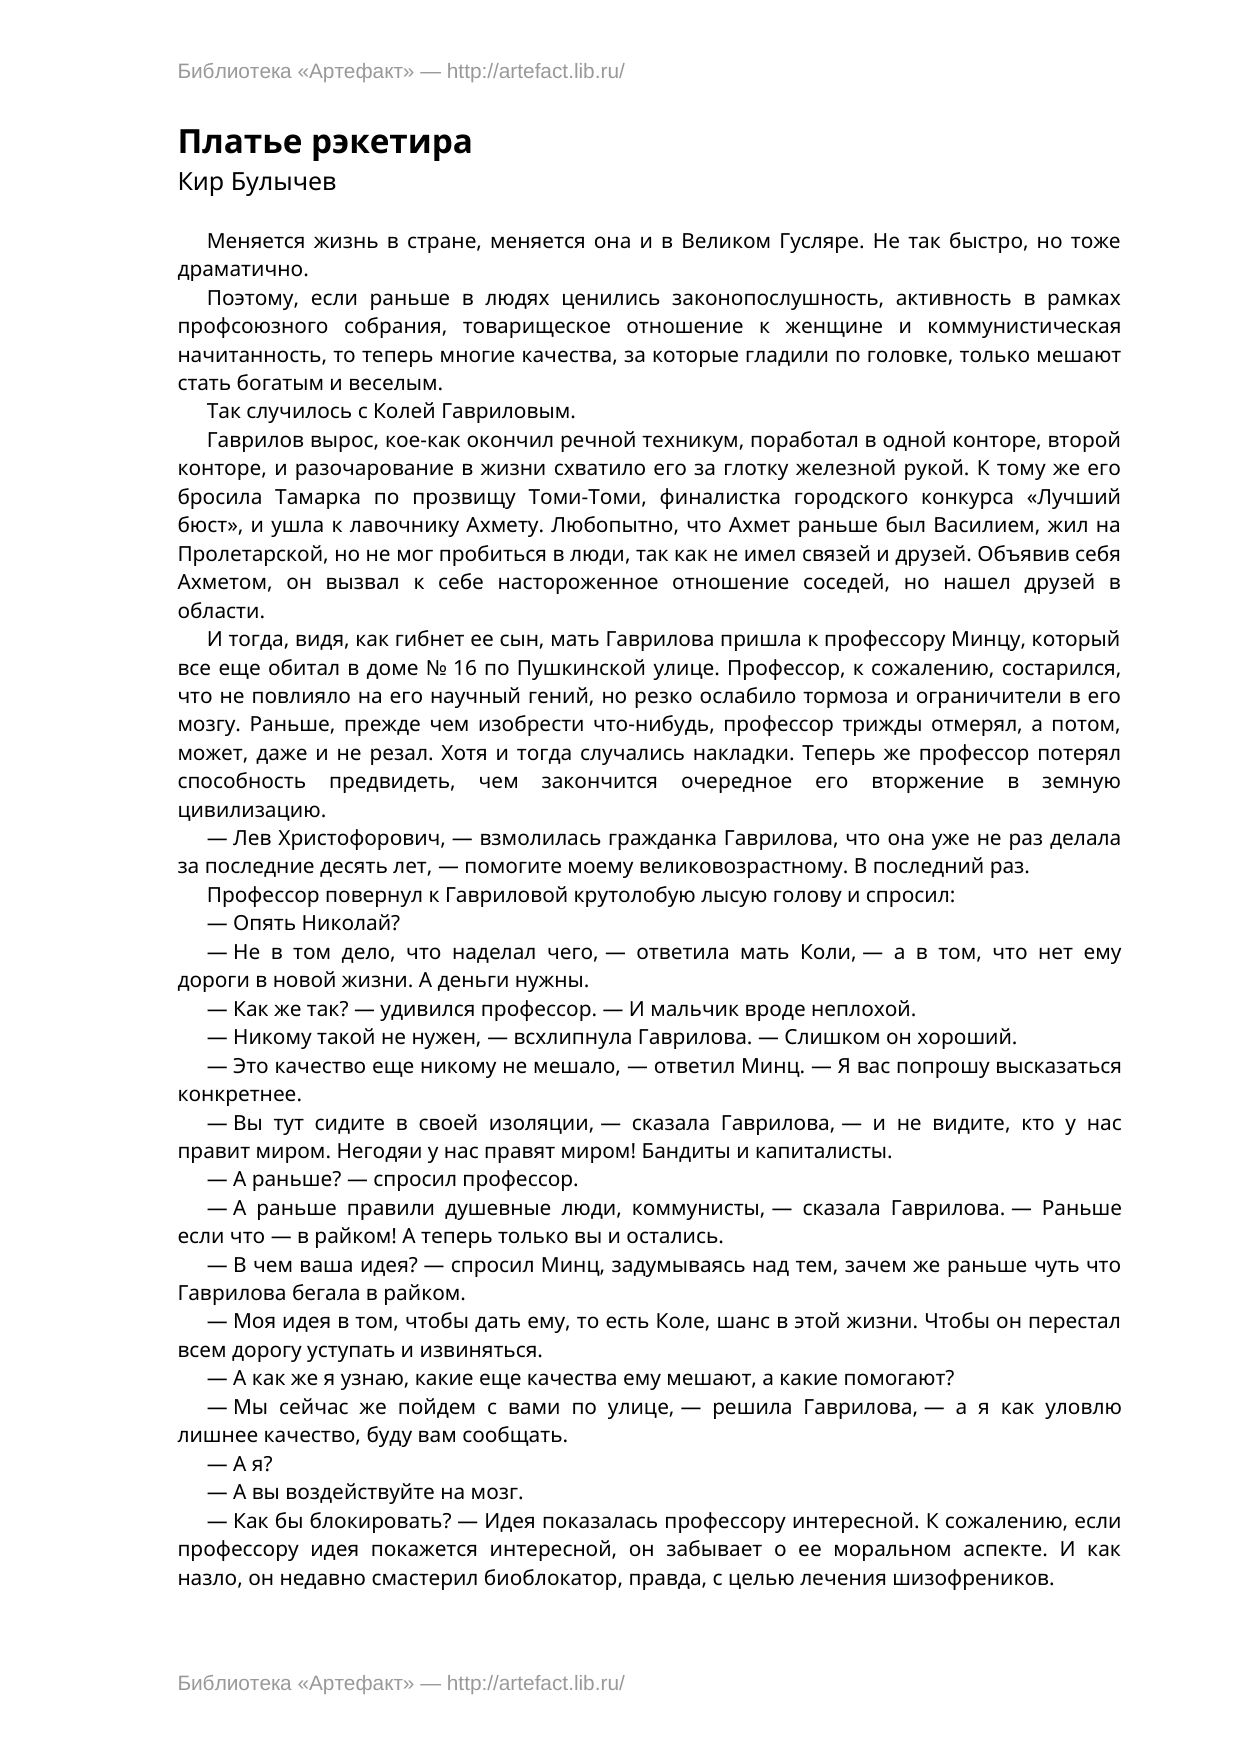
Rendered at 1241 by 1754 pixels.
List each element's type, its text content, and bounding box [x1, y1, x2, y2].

text — А раньше? — спросил профессор. [177, 1164, 1122, 1193]
subtitle Платье рэкетира [177, 118, 1122, 163]
text — Никому такой не нужен, — всхлипнула Гаврилова. — Слишком он хороший. [177, 1022, 1122, 1051]
text Меняется жизнь в стране, меняется она и в Великом Гусляре. Не так быстро, но тоже драматично. [177, 226, 1122, 283]
subtitle Кир Булычев [177, 163, 1122, 198]
text Поэтому, если раньше в людях ценились законопослушность, активность в рамках профсоюзного собрания, товарищеское отношение к женщине и коммунистическая начитанность, то теперь многие качества, за которые гладили по головке, только мешают стать богатым и веселым. [177, 283, 1122, 397]
text — Как бы блокировать? — Идея показалась профессору интересной. К сожалению, если профессору идея покажется интересной, он забывает о ее моральном аспекте. И как назло, он недавно смастерил биоблокатор, правда, с целью лечения шизофреников. [177, 1506, 1122, 1591]
text — В чем ваша идея? — спросил Минц, задумываясь над тем, зачем же раньше чуть что Гаврилова бегала в райком. [177, 1250, 1122, 1307]
text — Это качество еще никому не мешало, — ответил Минц. — Я вас попрошу высказаться конкретнее. [177, 1051, 1122, 1108]
text Профессор повернул к Гавриловой крутолобую лысую голову и спросил: [177, 880, 1122, 908]
text Гаврилов вырос, кое-как окончил речной техникум, поработал в одной конторе, второй конторе, и разочарование в жизни схватило его за глотку железной рукой. К тому же его бросила Тамарка по прозвищу Томи-Томи, финалистка городского конкурса «Лучший бюст», и ушла к лавочнику Ахмету. Любопытно, что Ахмет раньше был Василием, жил на Пролетарской, но не мог пробиться в люди, так как не имел связей и друзей. Объявив себя Ахметом, он вызвал к себе настороженное отношение соседей, но нашел друзей в области. [177, 425, 1122, 624]
text — Мы сейчас же пойдем с вами по улице, — решила Гаврилова, — а я как уловлю лишнее качество, буду вам сообщать. [177, 1392, 1122, 1449]
text — Не в том дело, что наделал чего, — ответила мать Коли, — а в том, что нет ему дороги в новой жизни. А деньги нужны. [177, 937, 1122, 994]
text — Как же так? — удивился профессор. — И мальчик вроде неплохой. [177, 994, 1122, 1022]
text И тогда, видя, как гибнет ее сын, мать Гаврилова пришла к профессору Минцу, который все еще обитал в доме № 16 по Пушкинской улице. Профессор, к сожалению, состарился, что не повлияло на его научный гений, но резко ослабило тормоза и ограничители в его мозгу. Раньше, прежде чем изобрести что-нибудь, профессор трижды отмерял, а потом, может, даже и не резал. Хотя и тогда случались накладки. Теперь же профессор потерял способность предвидеть, чем закончится очередное его вторжение в земную цивилизацию. [177, 624, 1122, 823]
text — Моя идея в том, чтобы дать ему, то есть Коле, шанс в этой жизни. Чтобы он перестал всем дорогу уступать и извиняться. [177, 1307, 1122, 1363]
text — Вы тут сидите в своей изоляции, — сказала Гаврилова, — и не видите, кто у нас правит миром. Негодяи у нас правят миром! Бандиты и капиталисты. [177, 1108, 1122, 1164]
text — А вы воздействуйте на мозг. [177, 1477, 1122, 1506]
text — А я? [177, 1449, 1122, 1477]
text Так случилось с Колей Гавриловым. [177, 397, 1122, 425]
text — А как же я узнаю, какие еще качества ему мешают, а какие помогают? [177, 1363, 1122, 1392]
text — А раньше правили душевные люди, коммунисты, — сказала Гаврилова. — Раньше если что — в райком! А теперь только вы и остались. [177, 1193, 1122, 1250]
text — Лев Христофорович, — взмолилась гражданка Гаврилова, что она уже не раз делала за последние десять лет, — помогите моему великовозрастному. В последний раз. [177, 823, 1122, 880]
text — Опять Николай? [177, 908, 1122, 937]
